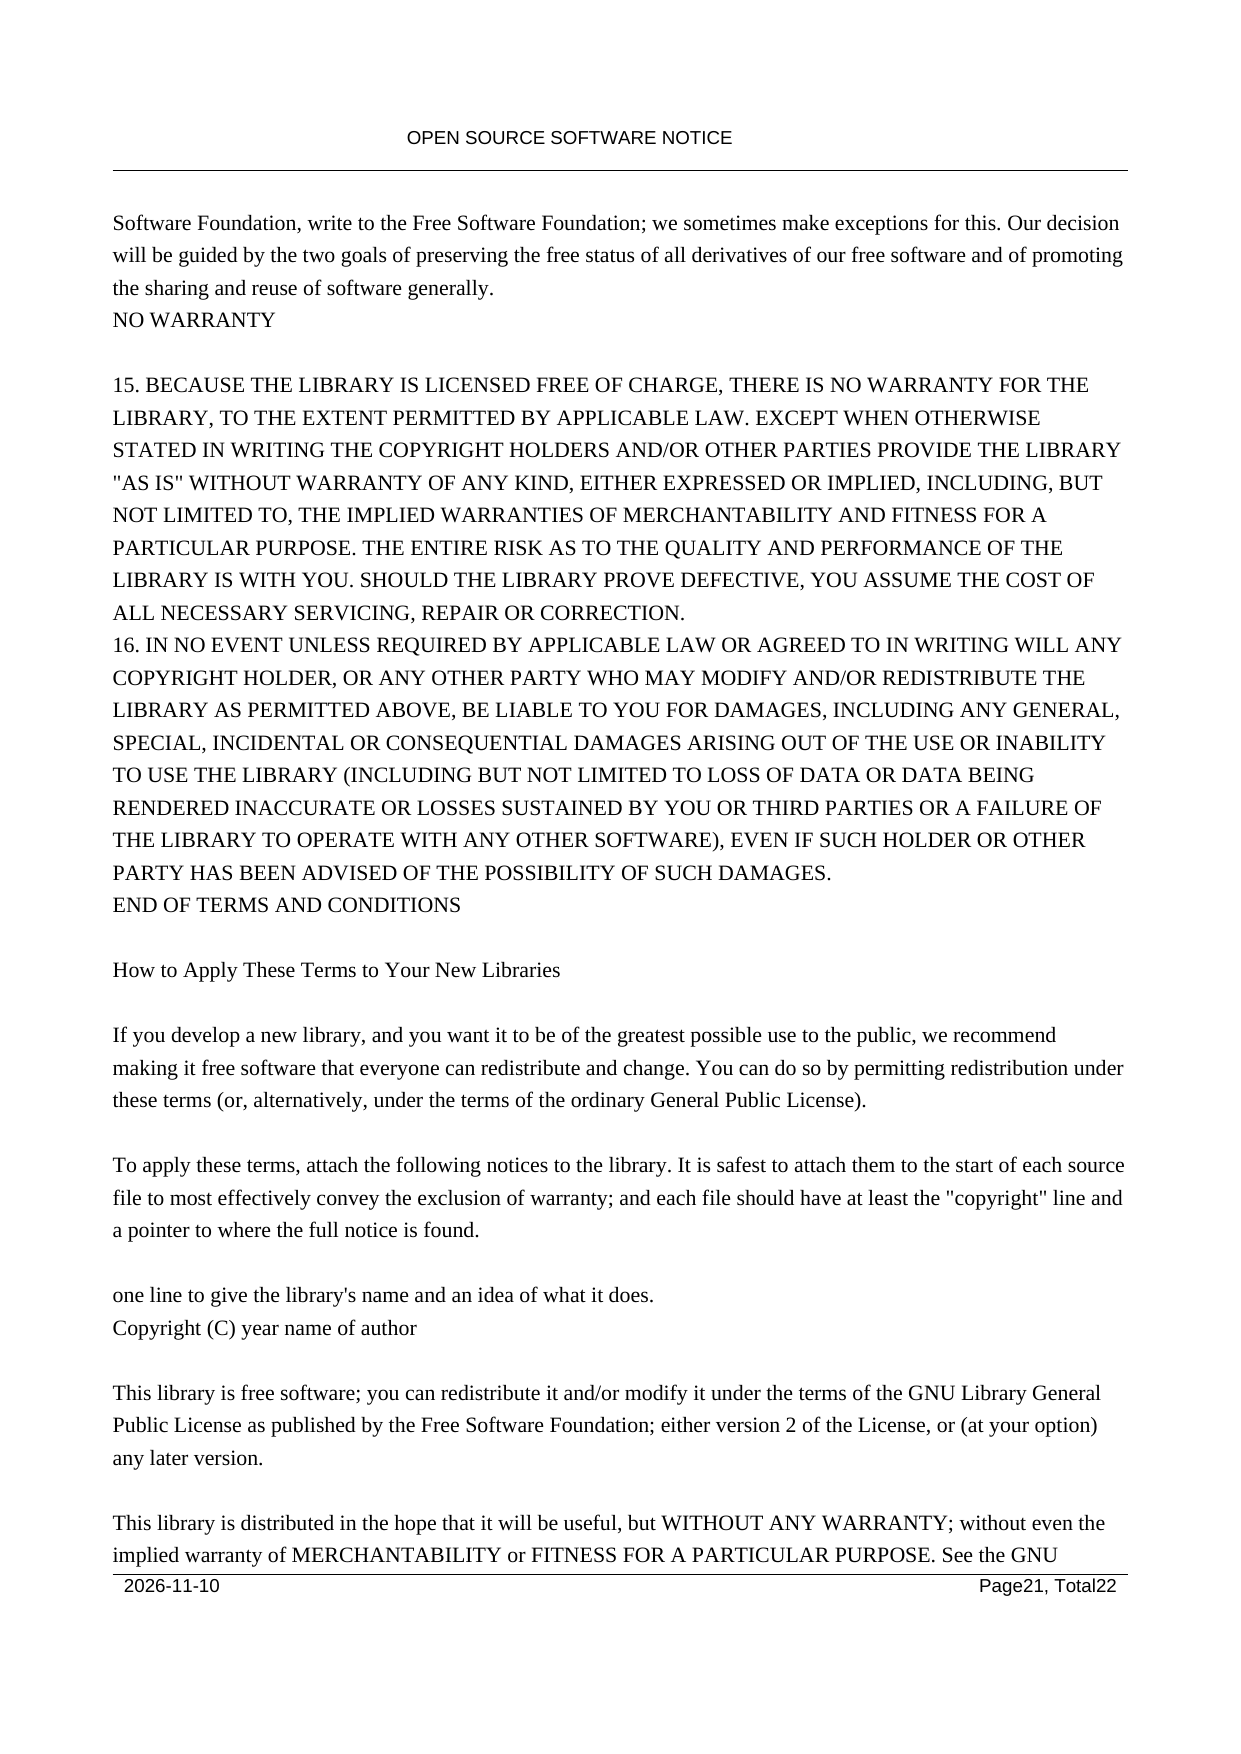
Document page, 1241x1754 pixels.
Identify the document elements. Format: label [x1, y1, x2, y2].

text [112, 206, 1128, 1571]
